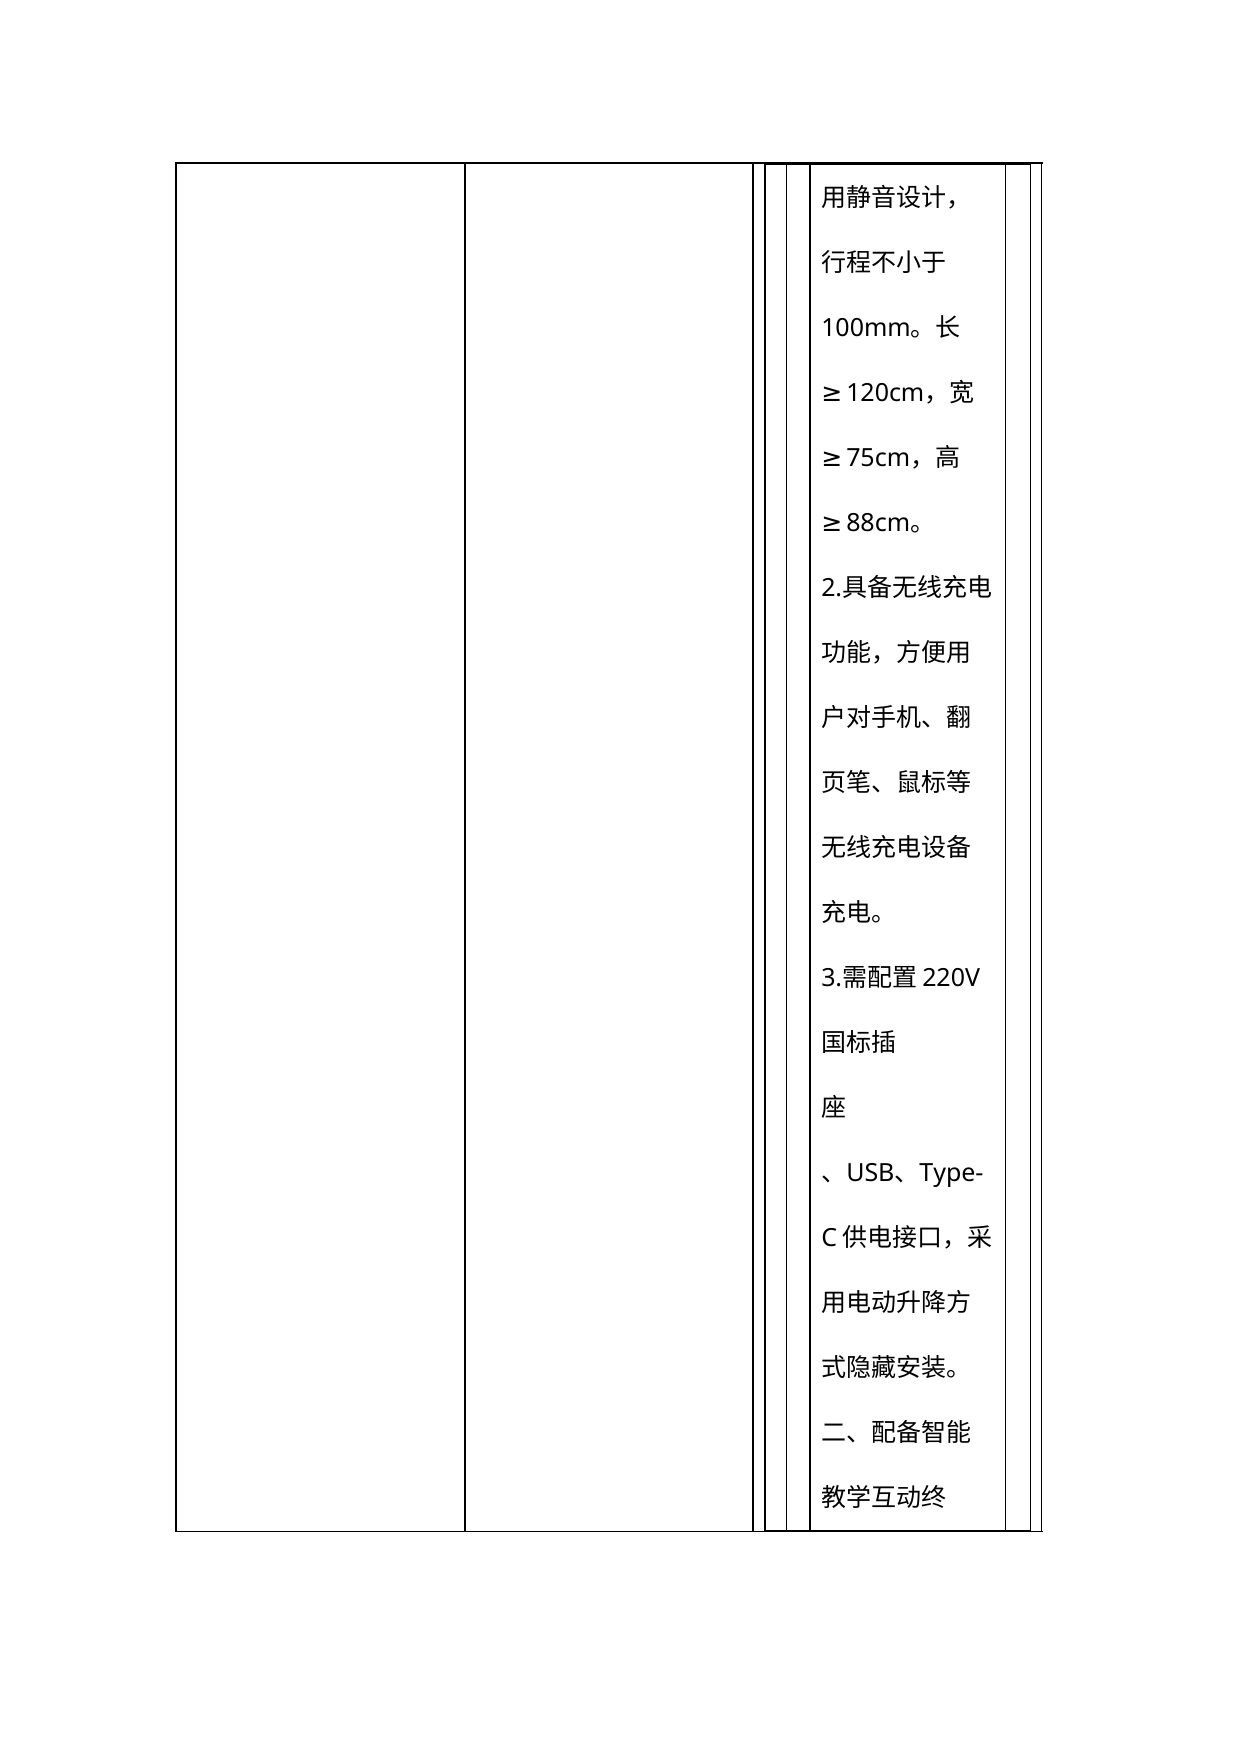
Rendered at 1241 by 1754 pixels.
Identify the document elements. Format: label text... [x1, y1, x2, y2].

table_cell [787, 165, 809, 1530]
table_cell [466, 164, 752, 1531]
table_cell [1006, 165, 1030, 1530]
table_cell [811, 165, 1005, 1530]
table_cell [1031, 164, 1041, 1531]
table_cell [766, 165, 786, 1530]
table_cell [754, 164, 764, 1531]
table_cell 1 [177, 164, 464, 1531]
